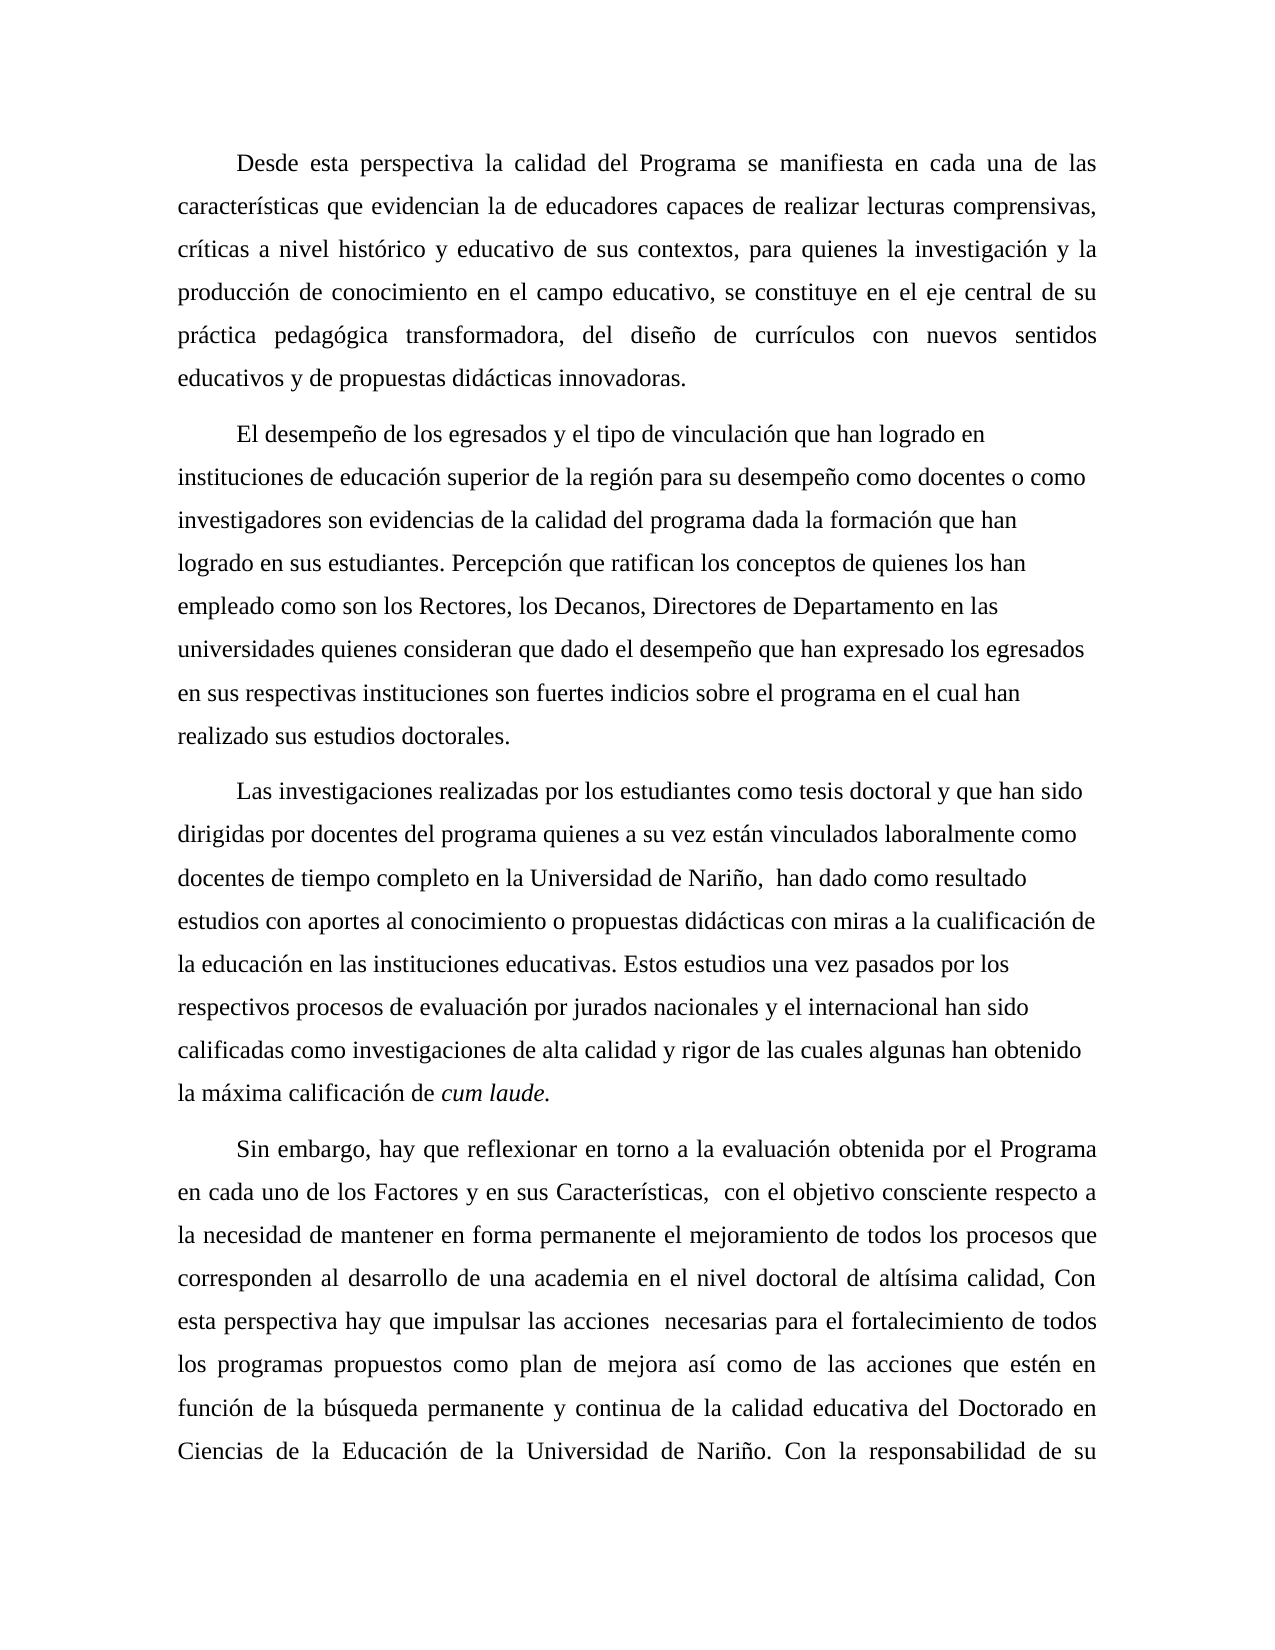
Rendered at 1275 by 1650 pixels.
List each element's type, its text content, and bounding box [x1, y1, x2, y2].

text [177, 1134, 1098, 1464]
text Las investigaciones realizadas por los estudiantes como tesis doctoral y que han sido dirigidas por docentes del programa quienes a su vez están vinculados laboralmente como docentes de tiempo completo en la Universidad de Nariño, han dado como resultado estudios con aportes al conocimiento o propuestas didácticas con miras a la cualificación de la educación en las instituciones educativas. Estos estudios una vez pasados por los respectivos procesos de evaluación por jurados nacionales y el internacional han sido calificadas como investigaciones de alta calidad y rigor de las cuales algunas han obtenido la máxima calificación de cum laude. [177, 776, 1098, 1107]
text Desde esta perspectiva la calidad del Programa se manifiesta en cada una de las características que evidencian la de educadores capaces de realizar lecturas comprensivas, críticas a nivel histórico y educativo de sus contextos, para quienes la investigación y la producción de conocimiento en el campo educativo, se constituye en el eje central de su práctica pedagógica transformadora, del diseño de currículos con nuevos sentidos educativos y de propuestas didácticas innovadoras. [177, 148, 1098, 392]
text El desempeño de los egresados y el tipo de vinculación que han logrado en instituciones de educación superior de la región para su desempeño como docentes o como investigadores son evidencias de la calidad del programa dada la formación que han logrado en sus estudiantes. Percepción que ratifican los conceptos de quienes los han empleado como son los Rectores, los Decanos, Directores de Departamento en las universidades quienes consideran que dado el desempeño que han expresado los egresados en sus respectivas instituciones son fuertes indicios sobre el programa en el cual han realizado sus estudios doctorales. [177, 419, 1098, 749]
